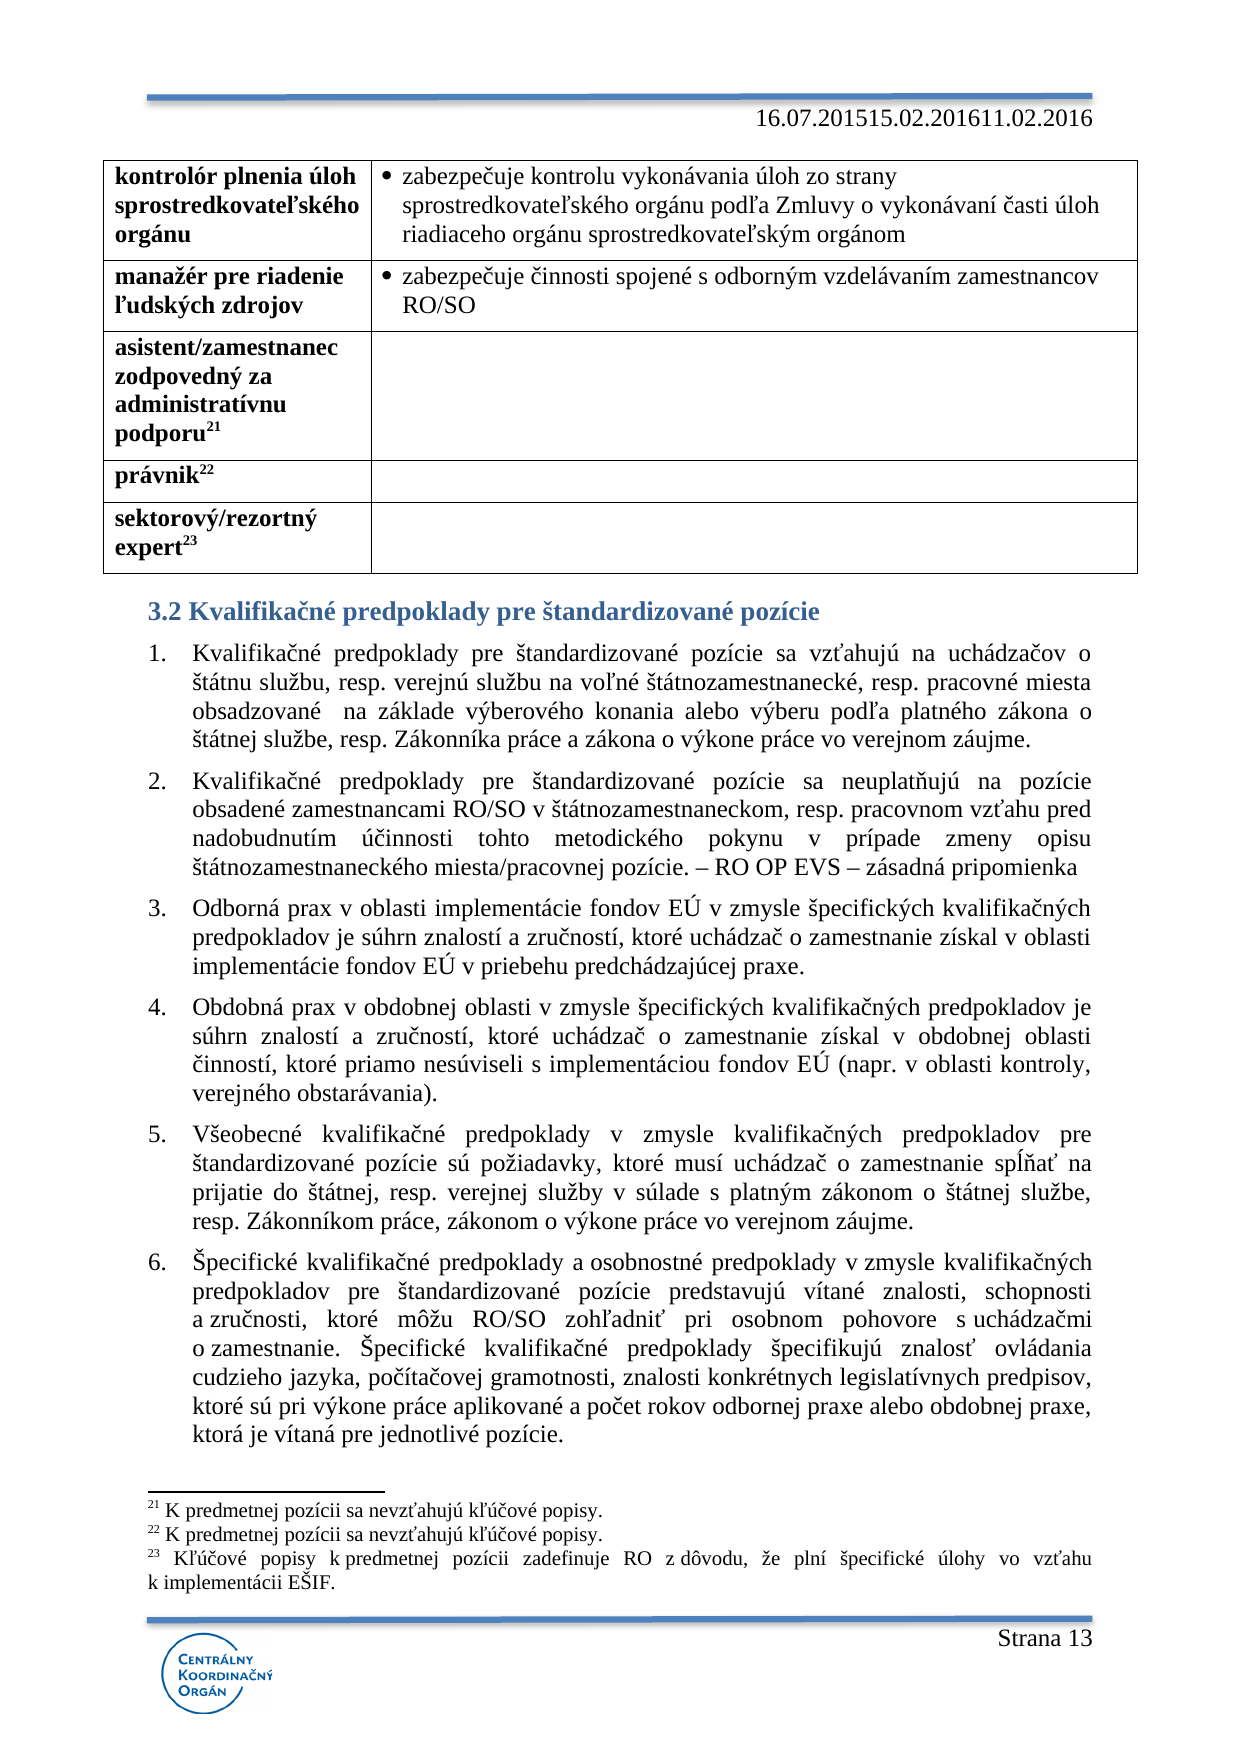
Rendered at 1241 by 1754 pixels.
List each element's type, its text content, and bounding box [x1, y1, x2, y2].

table_cell [372, 332, 1137, 459]
list Kvalifikačné predpoklady pre štandardizované pozície sa vzťahujú na uchádzačov o štátnu službu, resp. verejnú službu na voľné štátnozamestnanecké, resp. pracovné miesta obsadzované na základe výberového konania alebo výberu podľa platného zákona o štátnej službe, resp. Zákonníka práce a zákona o výkone práce vo verejnom záujme. [148, 638, 1092, 753]
list Všeobecné kvalifikačné predpoklady v zmysle kvalifikačných predpokladov pre štandardizované pozície sú požiadavky, ktoré musí uchádzač o zamestnanie spĺňať na prijatie do štátnej, resp. verejnej služby v súlade s platným zákonom o štátnej službe, resp. Zákonníkom práce, zákonom o výkone práce vo verejnom záujme. [148, 1119, 1092, 1234]
table_cell zabezpečuje kontrolu vykonávania úloh zo strany sprostredkovateľského orgánu podľa Zmluvy o vykonávaní časti úloh riadiaceho orgánu sprostredkovateľským orgánom [372, 161, 1137, 260]
table_cell manažér pre riadenie ľudských zdrojov [104, 261, 371, 331]
list Špecifické kvalifikačné predpoklady a osobnostné predpoklady v zmysle kvalifikačných predpokladov pre štandardizované pozície predstavujú vítané znalosti, schopnosti a zručnosti, ktoré môžu RO/SO zohľadniť pri osobnom pohovore s uchádzačmi o zamestnanie. Špecifické kvalifikačné predpoklady špecifikujú znalosť ovládania cudzieho jazyka, počítačovej gramotnosti, znalosti konkrétnych legislatívnych predpisov, ktoré sú pri výkone práce aplikované a počet rokov odbornej praxe alebo obdobnej praxe, ktorá je vítaná pre jednotlivé pozície. [148, 1247, 1092, 1448]
table_cell právnik [104, 461, 371, 502]
table_cell asistent/zamestnanec zodpovedný za administratívnu podporu [104, 332, 371, 459]
picture [159, 1631, 272, 1713]
list 3.2 Kvalifikačné predpoklady pre štandardizované pozície [148, 595, 1092, 626]
table_cell [372, 503, 1137, 573]
table_cell kontrolór plnenia úloh sprostredkovateľského orgánu [104, 161, 371, 260]
list Kvalifikačné predpoklady pre štandardizované pozície sa neuplatňujú na pozície obsadené zamestnancami RO/SO v štátnozamestnaneckom, resp. pracovnom vzťahu pred nadobudnutím účinnosti tohto metodického pokynu v prípade zmeny opisu štátnozamestnaneckého miesta/pracovnej pozície. – RO OP EVS – zásadná pripomienka [148, 766, 1092, 881]
table_cell sektorový/rezortný expert [104, 503, 371, 573]
list Obdobná prax v obdobnej oblasti v zmysle špecifických kvalifikačných predpokladov je súhrn znalostí a zručností, ktoré uchádzač o zamestnanie získal v obdobnej oblasti činností, ktoré priamo nesúviseli s implementáciou fondov EÚ (napr. v oblasti kontroly, verejného obstarávania). [148, 992, 1092, 1107]
table_cell [372, 461, 1137, 502]
table_cell zabezpečuje činnosti spojené s odborným vzdelávaním zamestnancov RO/SO [372, 261, 1137, 331]
list Odborná prax v oblasti implementácie fondov EÚ v zmysle špecifických kvalifikačných predpokladov je súhrn znalostí a zručností, ktoré uchádzač o zamestnanie získal v oblasti implementácie fondov EÚ v priebehu predchádzajúcej praxe. [148, 893, 1092, 979]
